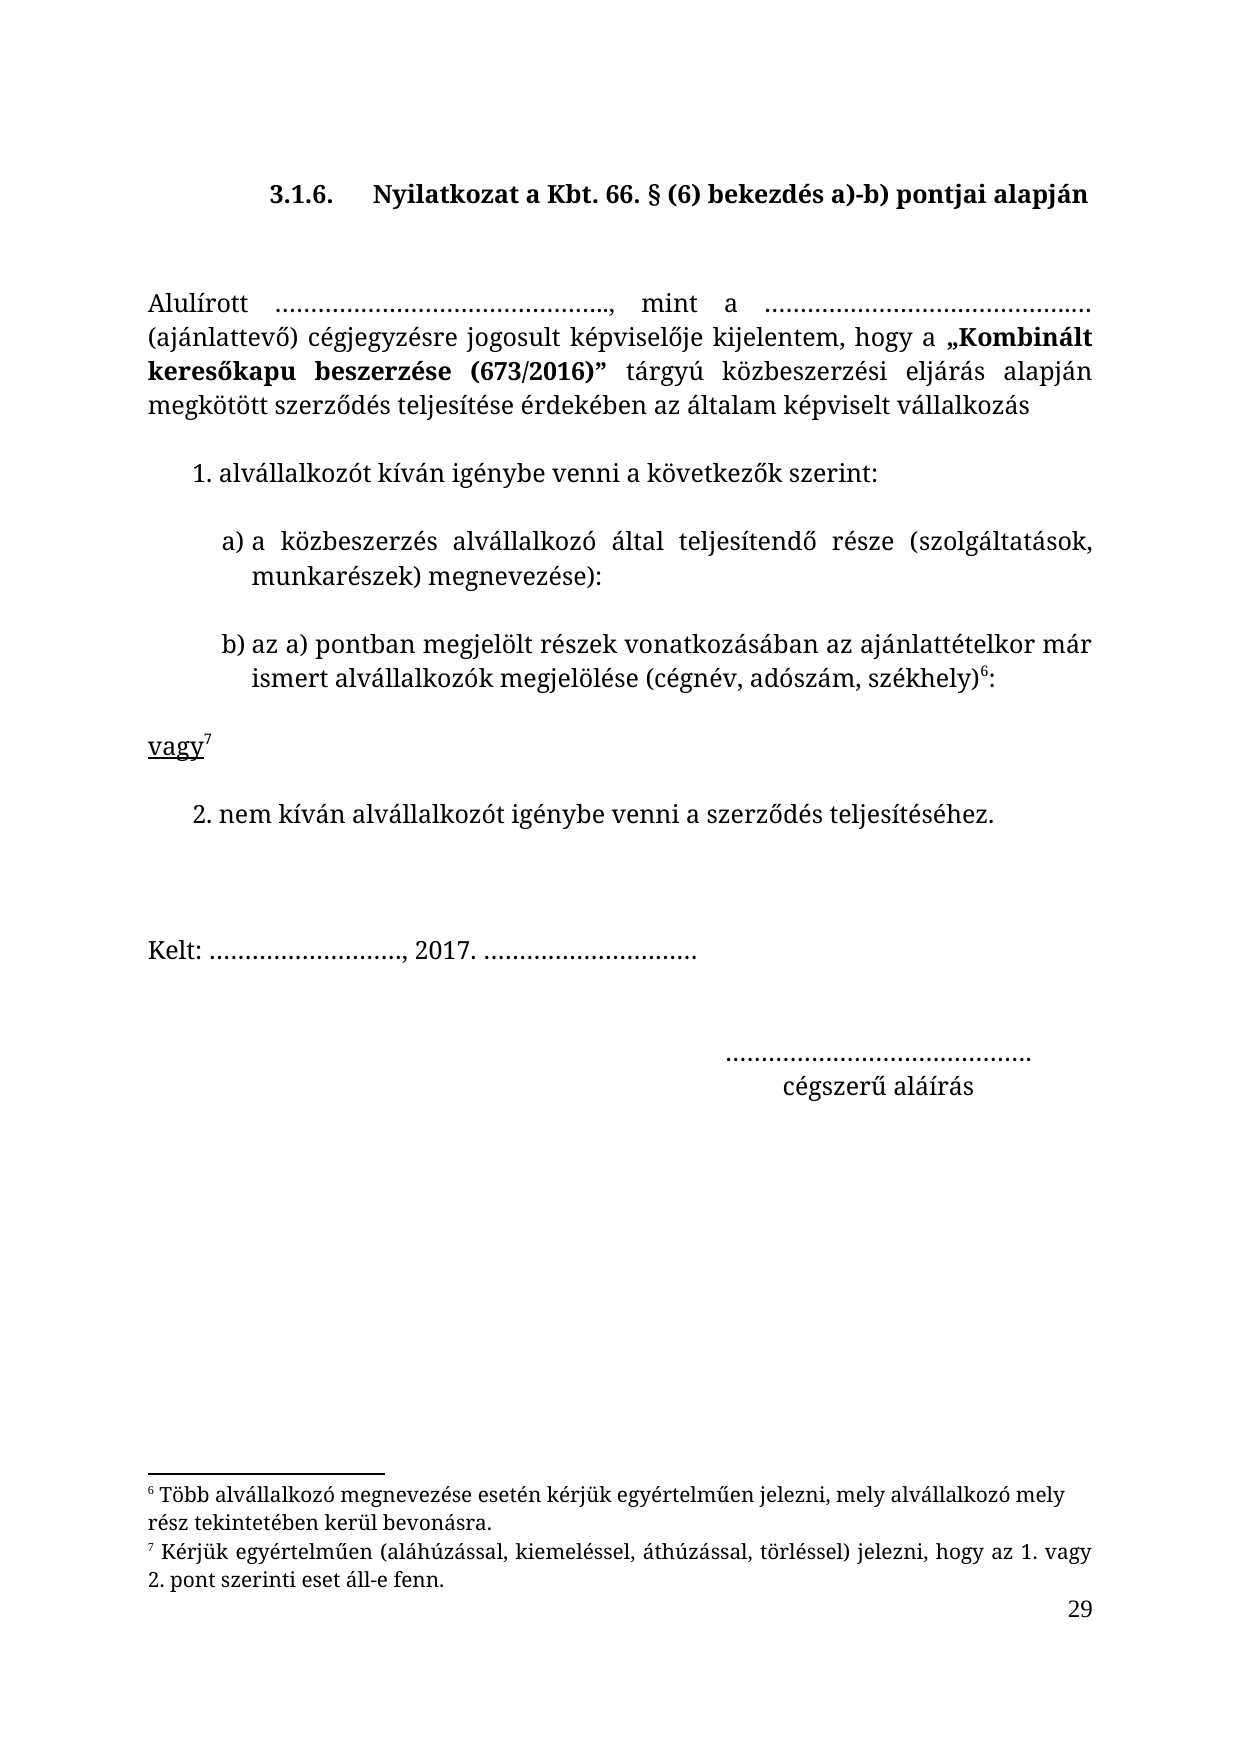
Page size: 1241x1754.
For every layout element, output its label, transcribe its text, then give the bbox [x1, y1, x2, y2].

text cégszerű aláírás [664, 1069, 1093, 1103]
subtitle Nyilatkozat a Kbt. 66. § (6) bekezdés a)-b) pontjai alapján [266, 177, 1093, 211]
text Kelt: ………………………, 2017. ………………………… [148, 933, 1093, 967]
text 2. nem kíván alvállalkozót igénybe venni a szerződés teljesítéséhez. [192, 797, 1093, 831]
text b) az a) pontban megjelölt részek vonatkozásában az ajánlattételkor már ismert alvállalkozók megjelölése (cégnév, adószám, székhely): [221, 626, 1093, 694]
text Alulírott ……………………………………….., mint a …………………………………….… (ajánlattevő) cégjegyzésre jogosult képviselője kijelentem, hogy a „Kombinált keresőkapu beszerzése (673/2016)” tárgyú közbeszerzési eljárás alapján megkötött szerződés teljesítése érdekében az általam képviselt vállalkozás [148, 286, 1093, 422]
text ……………………………………. [664, 1035, 1093, 1069]
text a) a közbeszerzés alvállalkozó által teljesítendő része (szolgáltatások, munkarészek) megnevezése): [221, 524, 1093, 592]
text 1. alvállalkozót kíván igénybe venni a következők szerint: [192, 456, 1093, 490]
text vagy [148, 728, 1093, 762]
